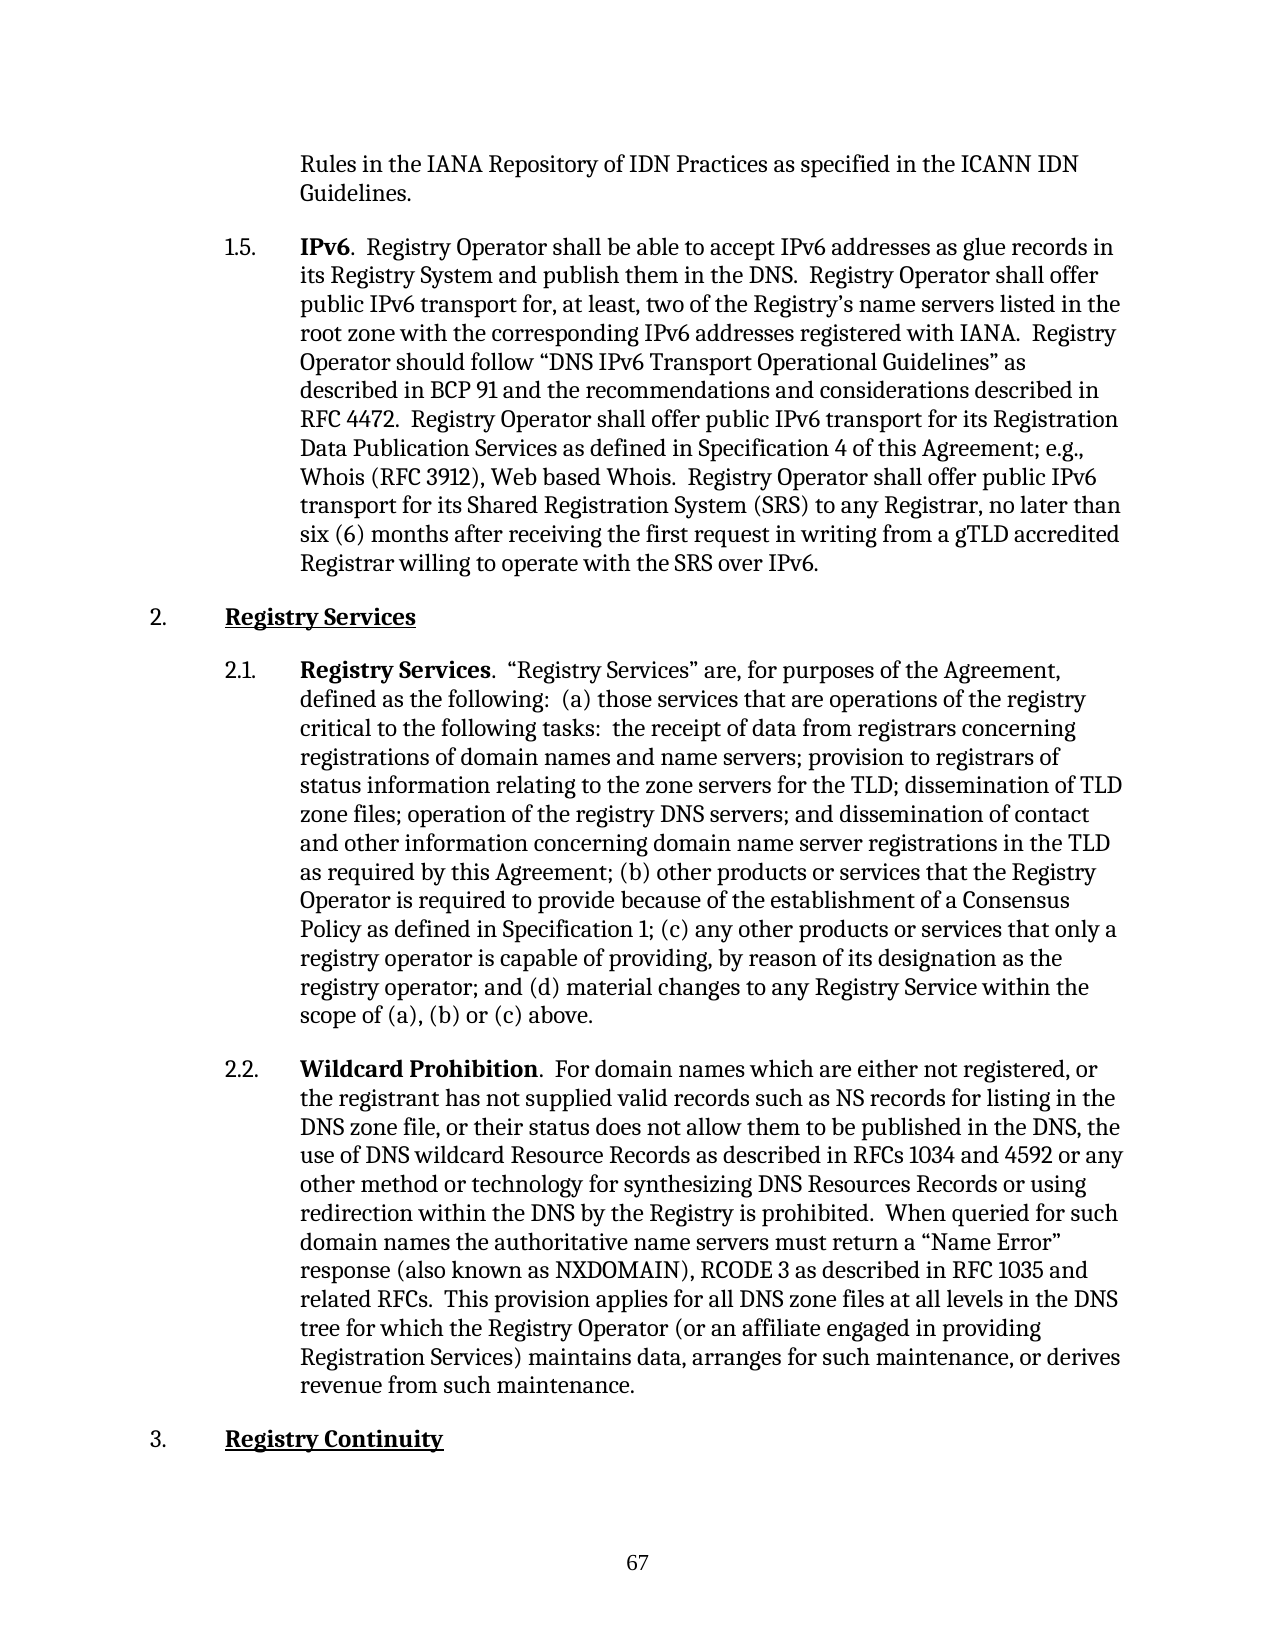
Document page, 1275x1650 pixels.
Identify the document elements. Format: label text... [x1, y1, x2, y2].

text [225, 150, 1125, 207]
text Wildcard Prohibition. For domain names which are either not registered, or the registrant has not supplied valid records such as NS records for listing in the DNS zone file, or their status does not allow them to be published in the DNS, the use of DNS wildcard Resource Records as described in RFCs 1034 and 4592 or any other method or technology for synthesizing DNS Resources Records or using redirection within the DNS by the Registry is prohibited. When queried for such domain names the authoritative name servers must return a “Name Error” response (also known as NXDOMAIN), RCODE 3 as described in RFC 1035 and related RFCs. This provision applies for all DNS zone files at all levels in the DNS tree for which the Registry Operator (or an affiliate engaged in providing Registration Services) maintains data, arranges for such maintenance, or derives revenue from such maintenance. [225, 1055, 1125, 1400]
text IPv6. Registry Operator shall be able to accept IPv6 addresses as glue records in its Registry System and publish them in the DNS. Registry Operator shall offer public IPv6 transport for, at least, two of the Registry’s name servers listed in the root zone with the corresponding IPv6 addresses registered with IANA. Registry Operator should follow “DNS IPv6 Transport Operational Guidelines” as described in BCP 91 and the recommendations and considerations described in RFC 4472. Registry Operator shall offer public IPv6 transport for its Registration Data Publication Services as defined in Specification 4 of this Agreement; e.g., Whois (RFC 3912), Web based Whois. Registry Operator shall offer public IPv6 transport for its Shared Registration System (SRS) to any Registrar, no later than six (6) months after receiving the first request in writing from a gTLD accredited Registrar willing to operate with the SRS over IPv6. [225, 232, 1125, 577]
text Registry Services. “Registry Services” are, for purposes of the Agreement, defined as the following: (a) those services that are operations of the registry critical to the following tasks: the receipt of data from registrars concerning registrations of domain names and name servers; provision to registrars of status information relating to the zone servers for the TLD; dissemination of TLD zone files; operation of the registry DNS servers; and dissemination of contact and other information concerning domain name server registrations in the TLD as required by this Agreement; (b) other products or services that the Registry Operator is required to provide because of the establishment of a Consensus Policy as defined in Specification 1; (c) any other products or services that only a registry operator is capable of providing, by reason of its designation as the registry operator; and (d) material changes to any Registry Service within the scope of (a), (b) or (c) above. [225, 656, 1125, 1030]
text Registry Continuity [150, 1425, 1125, 1454]
text Registry Services [150, 602, 1125, 631]
